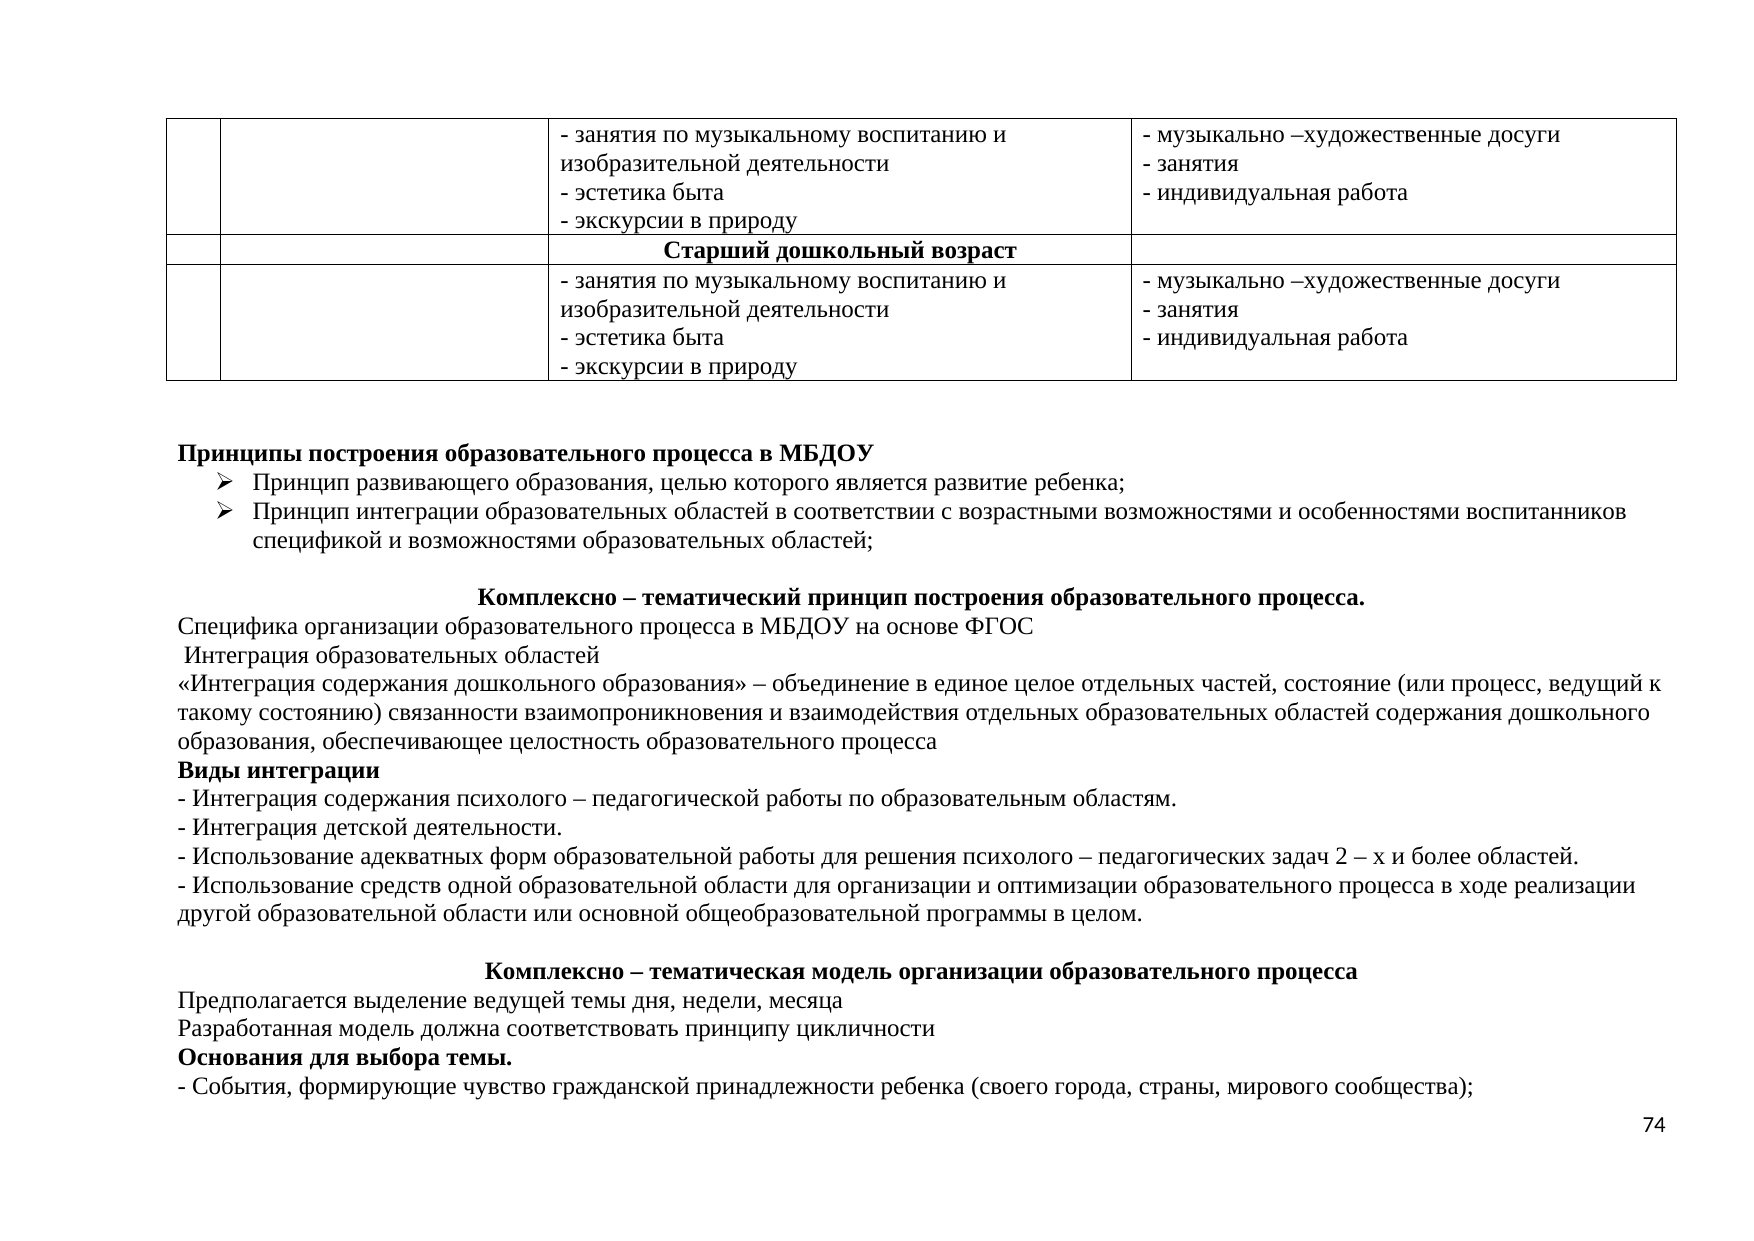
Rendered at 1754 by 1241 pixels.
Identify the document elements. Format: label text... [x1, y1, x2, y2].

table_cell - музыкально –художественные досуги - занятия - индивидуальная работа [1132, 265, 1676, 380]
text - Интеграция детской деятельности. [177, 812, 1665, 841]
text Комплексно – тематический принцип построения образовательного процесса. [177, 582, 1665, 611]
text Виды интеграции [177, 755, 1665, 783]
table_cell - занятия по музыкальному воспитанию и изобразительной деятельности - эстетика быта - экскурсии в природу [549, 265, 1131, 380]
table_cell Старший дошкольный возраст [549, 235, 1131, 264]
text - Интеграция содержания психолого – педагогической работы по образовательным областям. [177, 783, 1665, 812]
list Принцип развивающего образования, целью которого является развитие ребенка; [215, 467, 1665, 496]
table_cell [167, 235, 220, 264]
table_cell [221, 235, 548, 264]
table_cell [167, 265, 220, 380]
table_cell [549, 119, 1131, 234]
table_cell [1132, 235, 1676, 264]
text Предполагается выделение ведущей темы дня, недели, месяца [177, 985, 1665, 1013]
text - События, формирующие чувство гражданской принадлежности ребенка (своего города, страны, мирового сообщества); [177, 1071, 1665, 1100]
table_cell [167, 119, 220, 234]
list Принцип интеграции образовательных областей в соответствии с возрастными возможностями и особенностями воспитанников спецификой и возможностями образовательных областей; [215, 496, 1665, 553]
text - Использование средств одной образовательной области для организации и оптимизации образовательного процесса в ходе реализации другой образовательной области или основной общеобразовательной программы в целом. [177, 870, 1665, 927]
table_cell [221, 119, 548, 234]
text Принципы построения образовательного процесса в МБДОУ [177, 438, 1665, 467]
text «Интеграция содержания дошкольного образования» – объединение в единое целое отдельных частей, состояние (или процесс, ведущий к такому состоянию) связанности взаимопроникновения и взаимодействия отдельных образовательных областей содержания дошкольного образования, обеспечивающее целостность образовательного процесса [177, 668, 1665, 755]
text Разработанная модель должна соответствовать принципу цикличности [177, 1013, 1665, 1042]
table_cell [1132, 119, 1676, 234]
text Интеграция образовательных областей [177, 640, 1665, 668]
text Основания для выбора темы. [177, 1042, 1665, 1071]
text Комплексно – тематическая модель организации образовательного процесса [177, 956, 1665, 985]
table_cell [221, 265, 548, 380]
text Специфика организации образовательного процесса в МБДОУ на основе ФГОС [177, 611, 1665, 640]
text - Использование адекватных форм образовательной работы для решения психолого – педагогических задач 2 – х и более областей. [177, 841, 1665, 870]
